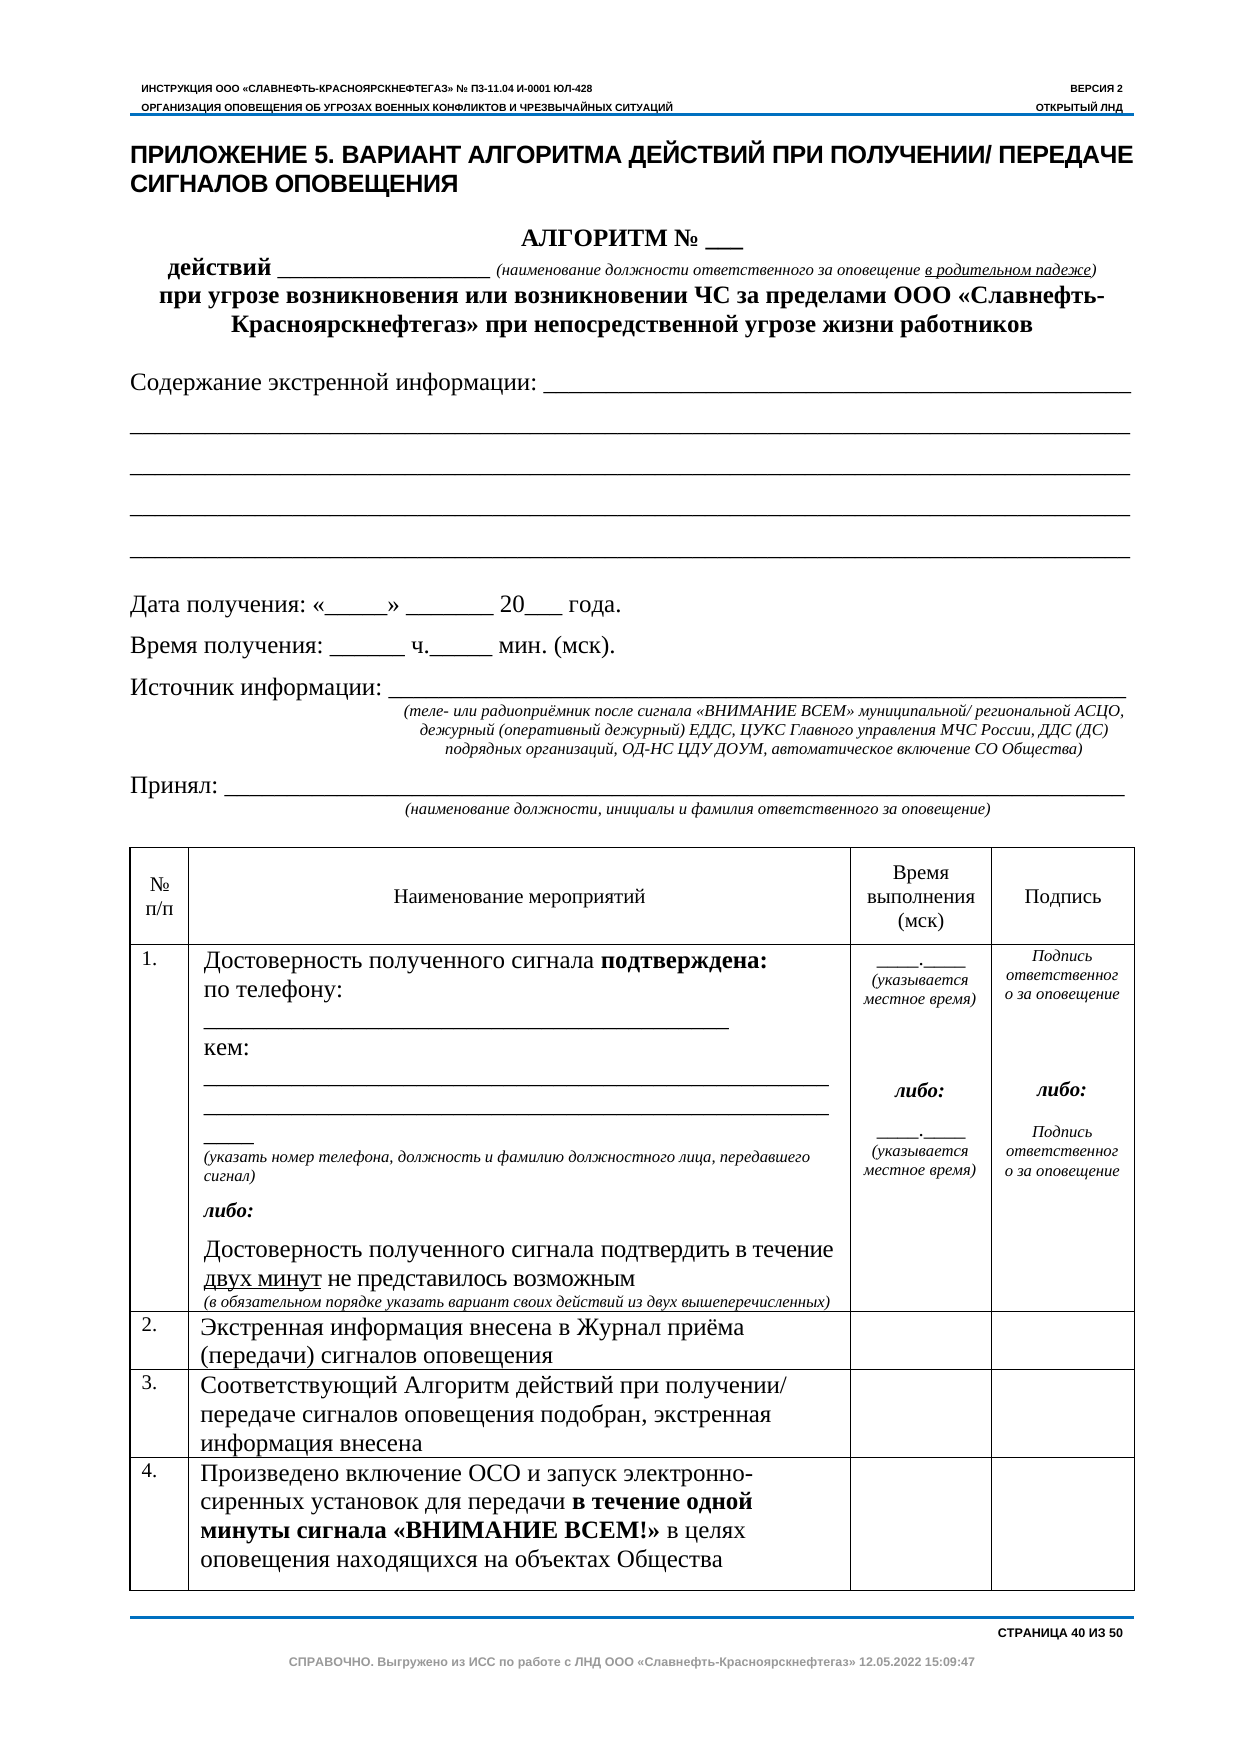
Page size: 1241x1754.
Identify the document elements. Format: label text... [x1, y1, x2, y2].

text при угрозе возникновения или возникновении ЧС за пределами ООО «Славнефть-Красноярскнефтегаз» при непосредственной угрозе жизни работников [130, 280, 1134, 338]
table_cell Соответствующий Алгоритм действий при получении/ передаче сигналов оповещения подобран, экстренная информация внесена [189, 1370, 850, 1457]
table_header Наименование мероприятий [189, 848, 850, 944]
text ________________________________________________________________________________ [130, 408, 1134, 437]
table_cell [992, 1370, 1134, 1457]
table_cell [851, 1458, 991, 1590]
text (наименование должности, инициалы и фамилия ответственного за оповещение) [130, 799, 1134, 818]
table_header № п/п [131, 848, 188, 944]
text Источник информации: ___________________________________________________________ [130, 672, 1134, 700]
table_cell [851, 1312, 991, 1369]
table_header Время выполнения (мск) [851, 848, 991, 944]
table_header Подпись [992, 848, 1134, 944]
table_cell [131, 1370, 188, 1457]
text Содержание экстренной информации: _______________________________________________ [130, 367, 1134, 395]
table_cell Достоверность полученного сигнала подтверждена: по телефону: __________________________________________ кем: __________________________________________________ ______________________________________________________ (указать номер телефона, должность и фамилию должностного лица, передавшего сигнал) либо: Достоверность полученного сигнала подтвердить в течение двух минут не представилось возможным (в обязательном порядке указать вариант своих действий из двух вышеперечисленных) [189, 945, 850, 1311]
text Дата получения: «_____» _______ 20___ года. [130, 589, 1134, 618]
table_cell ____.____ (указывается местное время) либо: ____.____ (указывается местное время) [851, 945, 991, 1311]
table_cell [992, 1312, 1134, 1369]
table_cell Экстренная информация внесена в Журнал приёма (передачи) сигналов оповещения [189, 1312, 850, 1369]
text (теле- или радиоприёмник после сигнала «ВНИМАНИЕ ВСЕМ» муниципальной/ региональной АСЦО, дежурный (оперативный дежурный) ЕДДС, ЦУКС Главного управления МЧС России, ДДС (ДС) подрядных организаций, ОД-НС ЦДУ ДОУМ, автоматическое включение СО Общества) [396, 700, 1134, 758]
text действий _________________ (наименование должности ответственного за оповещение в родительном падеже) [130, 252, 1134, 280]
table_cell [992, 1458, 1134, 1590]
text ________________________________________________________________________________ [130, 490, 1134, 519]
table_cell [851, 1370, 991, 1457]
table_cell [131, 945, 188, 1311]
text ________________________________________________________________________________ [130, 449, 1134, 478]
table_cell [131, 1458, 188, 1590]
text АЛГОРИТМ № ___ [130, 223, 1134, 252]
text ________________________________________________________________________________ [130, 532, 1134, 560]
table_cell [131, 1312, 188, 1369]
text Принял: ________________________________________________________________________ [130, 770, 1134, 799]
subtitle ПРИЛОЖЕНИЕ 5. ВАРИАНТ АЛГОРИТМА ДЕЙСТВИЙ ПРИ ПОЛУЧЕНИИ/ ПЕРЕДАЧЕ СИГНАЛОВ ОПОВЕЩЕНИЯ [130, 140, 1134, 198]
table_cell Подпись ответственного за оповещение либо: Подпись ответственного за оповещение [992, 945, 1134, 1311]
text Время получения: ______ ч._____ мин. (мск). [130, 630, 1134, 659]
